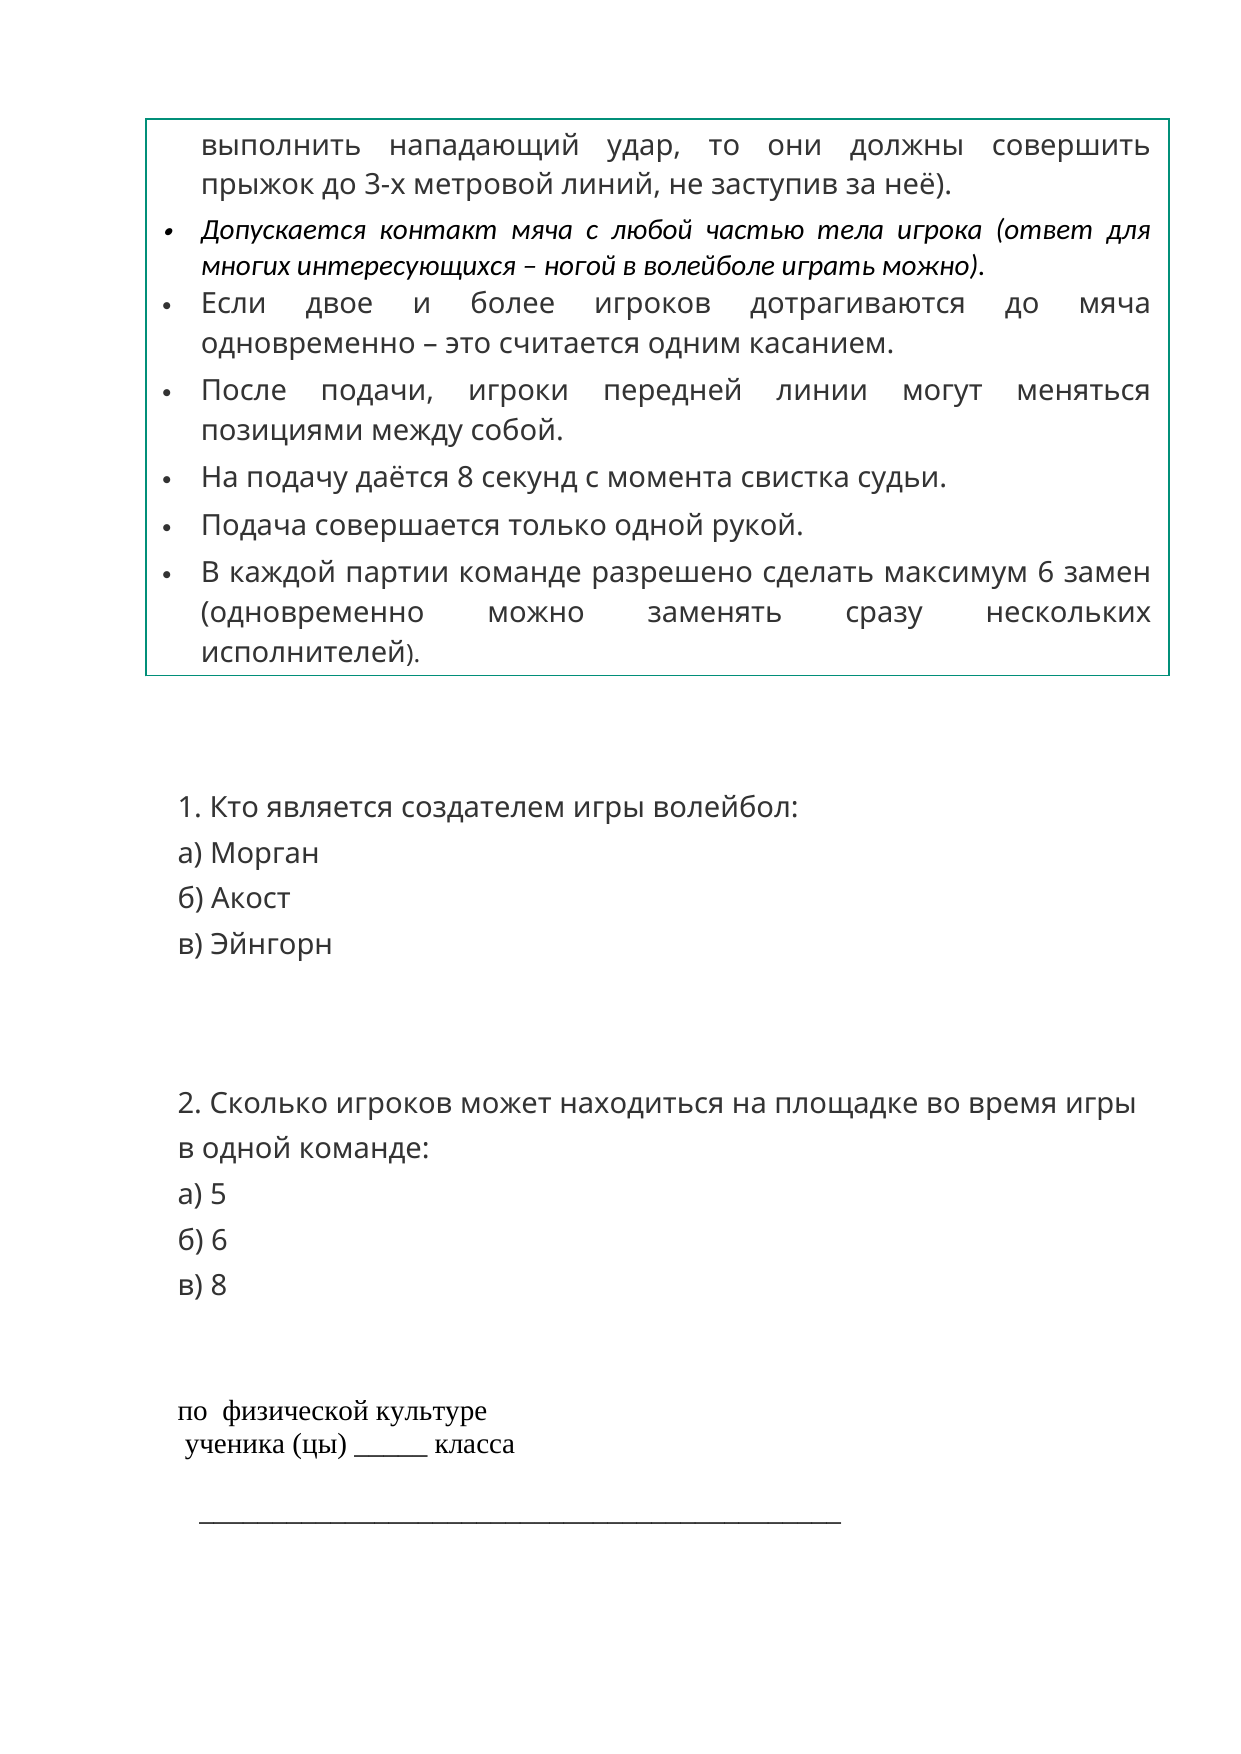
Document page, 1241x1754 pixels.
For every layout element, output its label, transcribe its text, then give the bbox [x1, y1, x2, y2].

text 1. Кто является создателем игры волейбол: а) Морган б) Акост в) Эйнгорн [177, 786, 1152, 995]
list Если двое и более игроков дотрагиваются до мяча одновременно – это считается одним касанием. [147, 277, 1168, 362]
text ____________________________________________ [177, 1493, 1152, 1527]
text ученика (цы) _____ класса [177, 1426, 1152, 1460]
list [147, 120, 1168, 203]
list После подачи, игроки передней линии могут меняться позициями между собой. [147, 364, 1168, 449]
list В каждой партии команде разрешено сделать максимум 6 замен (одновременно можно заменять сразу нескольких исполнителей). [147, 546, 1168, 675]
list На подачу даётся 8 секунд с момента свистка судьи. [147, 451, 1168, 496]
list Допускается контакт мяча с любой частью тела игрока (ответ для многих интересующихся – ногой в волейболе играть можно). [147, 205, 1168, 277]
text по физической культуре [177, 1393, 1152, 1426]
text 2. Сколько игроков может находиться на площадке во время игры в одной команде: а) 5 б) 6 в) 8 [177, 1082, 1152, 1304]
list Подача совершается только одной рукой. [147, 498, 1168, 544]
